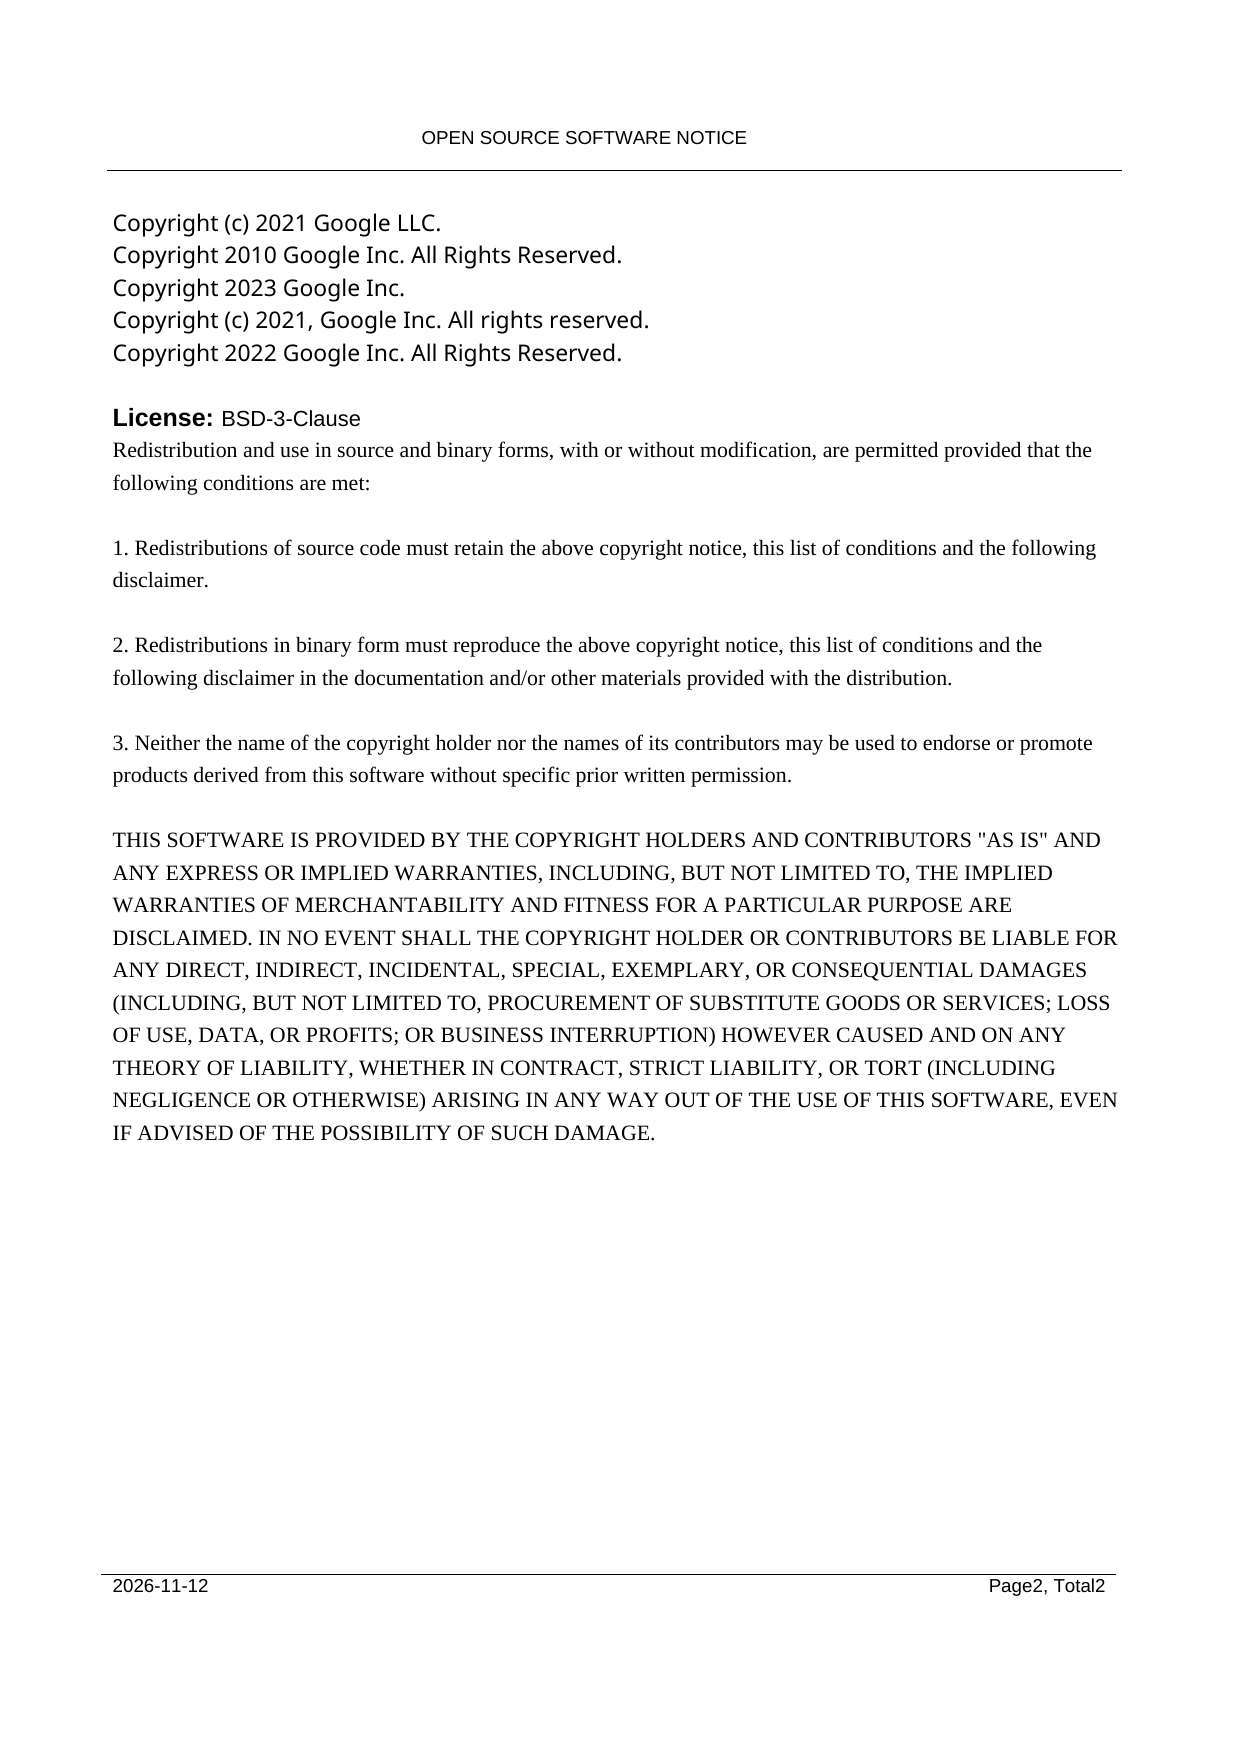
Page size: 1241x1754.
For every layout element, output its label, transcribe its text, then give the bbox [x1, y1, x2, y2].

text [112, 206, 1128, 401]
text License: BSD-3-Clause [112, 401, 1128, 434]
text Redistribution and use in source and binary forms, with or without modification, are permitted provided that the following conditions are met: 1. Redistributions of source code must retain the above copyright notice, this list of conditions and the following disclaimer. 2. Redistributions in binary form must reproduce the above copyright notice, this list of conditions and the following disclaimer in the documentation and/or other materials provided with the distribution. 3. Neither the name of the copyright holder nor the names of its contributors may be used to endorse or promote products derived from this software without specific prior written permission. THIS SOFTWARE IS PROVIDED BY THE COPYRIGHT HOLDERS AND CONTRIBUTORS "AS IS" AND ANY EXPRESS OR IMPLIED WARRANTIES, INCLUDING, BUT NOT LIMITED TO, THE IMPLIED WARRANTIES OF MERCHANTABILITY AND FITNESS FOR A PARTICULAR PURPOSE ARE DISCLAIMED. IN NO EVENT SHALL THE COPYRIGHT HOLDER OR CONTRIBUTORS BE LIABLE FOR ANY DIRECT, INDIRECT, INCIDENTAL, SPECIAL, EXEMPLARY, OR CONSEQUENTIAL DAMAGES (INCLUDING, BUT NOT LIMITED TO, PROCUREMENT OF SUBSTITUTE GOODS OR SERVICES; LOSS OF USE, DATA, OR PROFITS; OR BUSINESS INTERRUPTION) HOWEVER CAUSED AND ON ANY THEORY OF LIABILITY, WHETHER IN CONTRACT, STRICT LIABILITY, OR TORT (INCLUDING NEGLIGENCE OR OTHERWISE) ARISING IN ANY WAY OUT OF THE USE OF THIS SOFTWARE, EVEN IF ADVISED OF THE POSSIBILITY OF SUCH DAMAGE. [112, 434, 1128, 1181]
